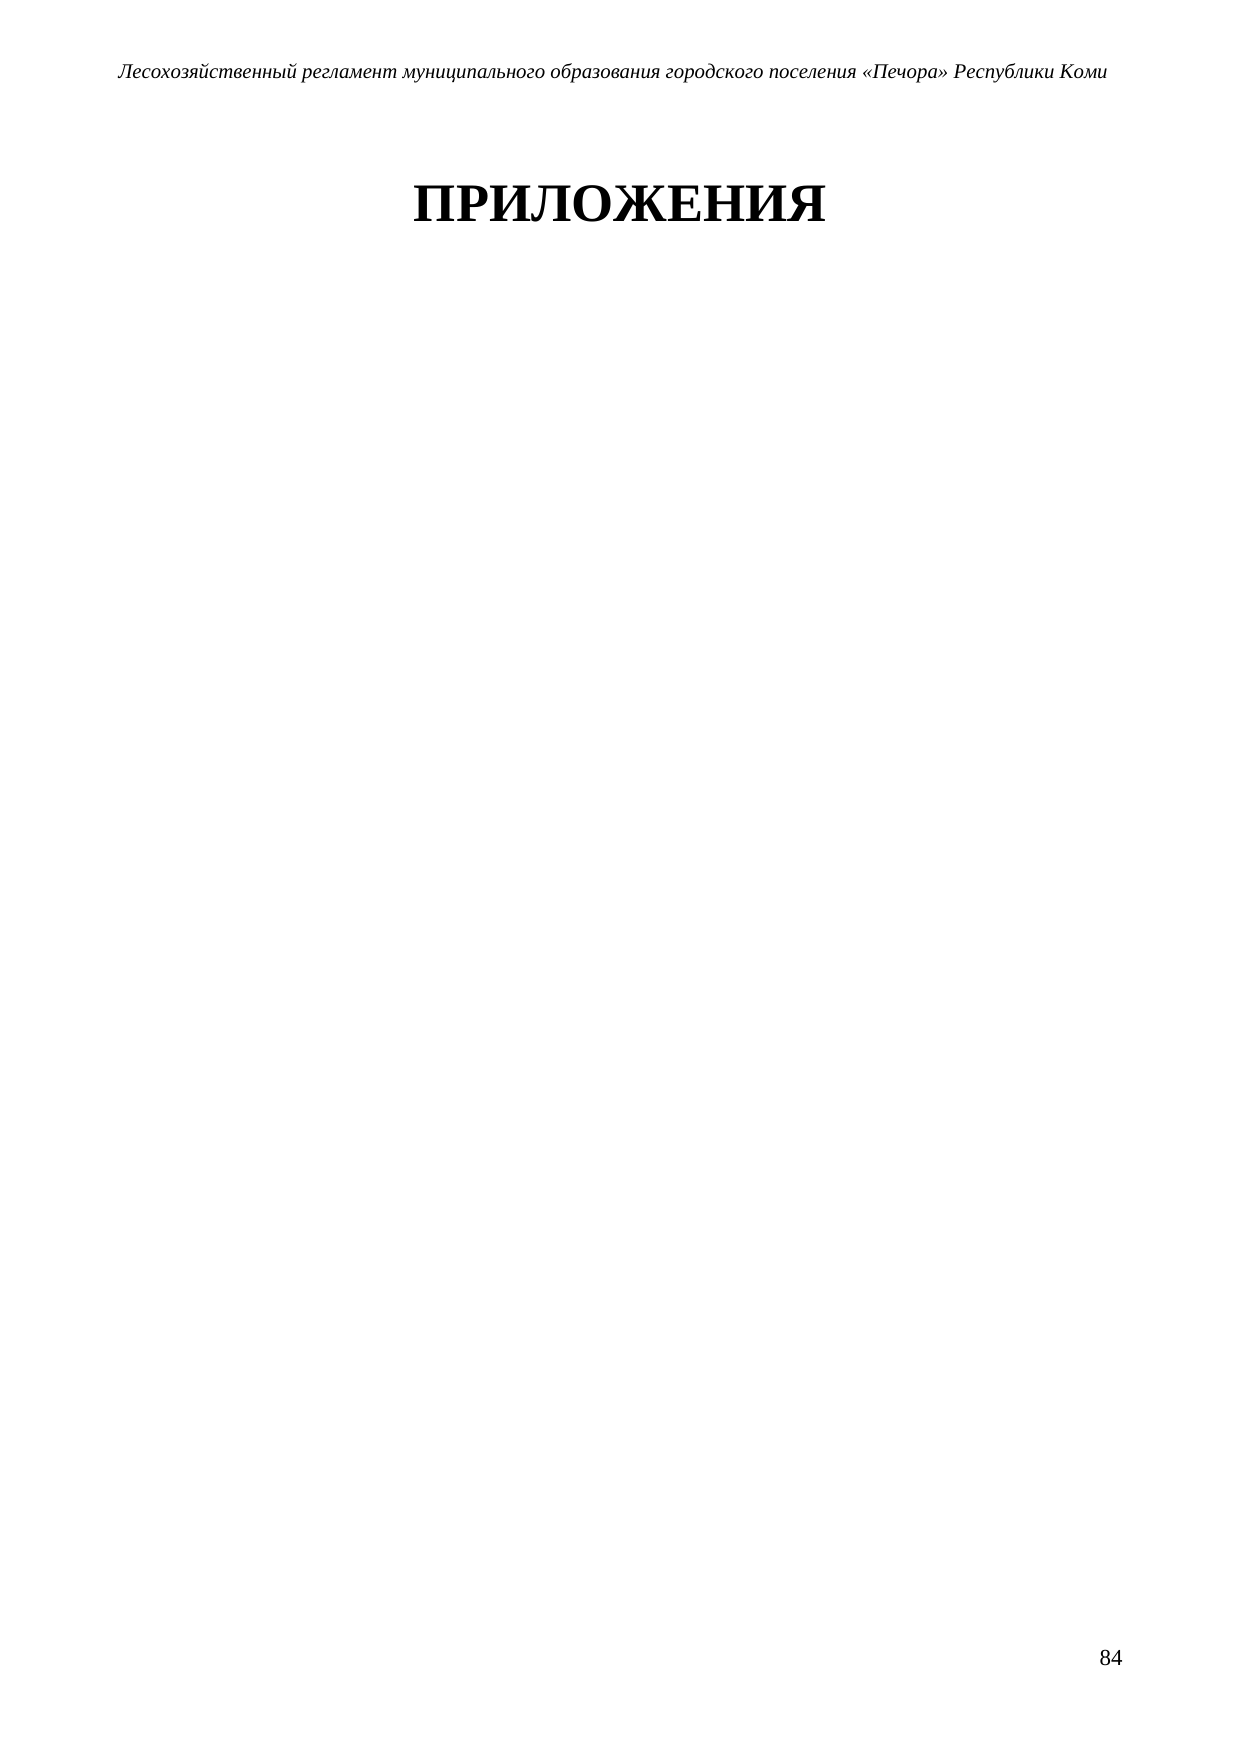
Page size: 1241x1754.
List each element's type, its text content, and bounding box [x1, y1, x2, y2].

text ПРИЛОЖЕНИЯ [118, 171, 1122, 233]
